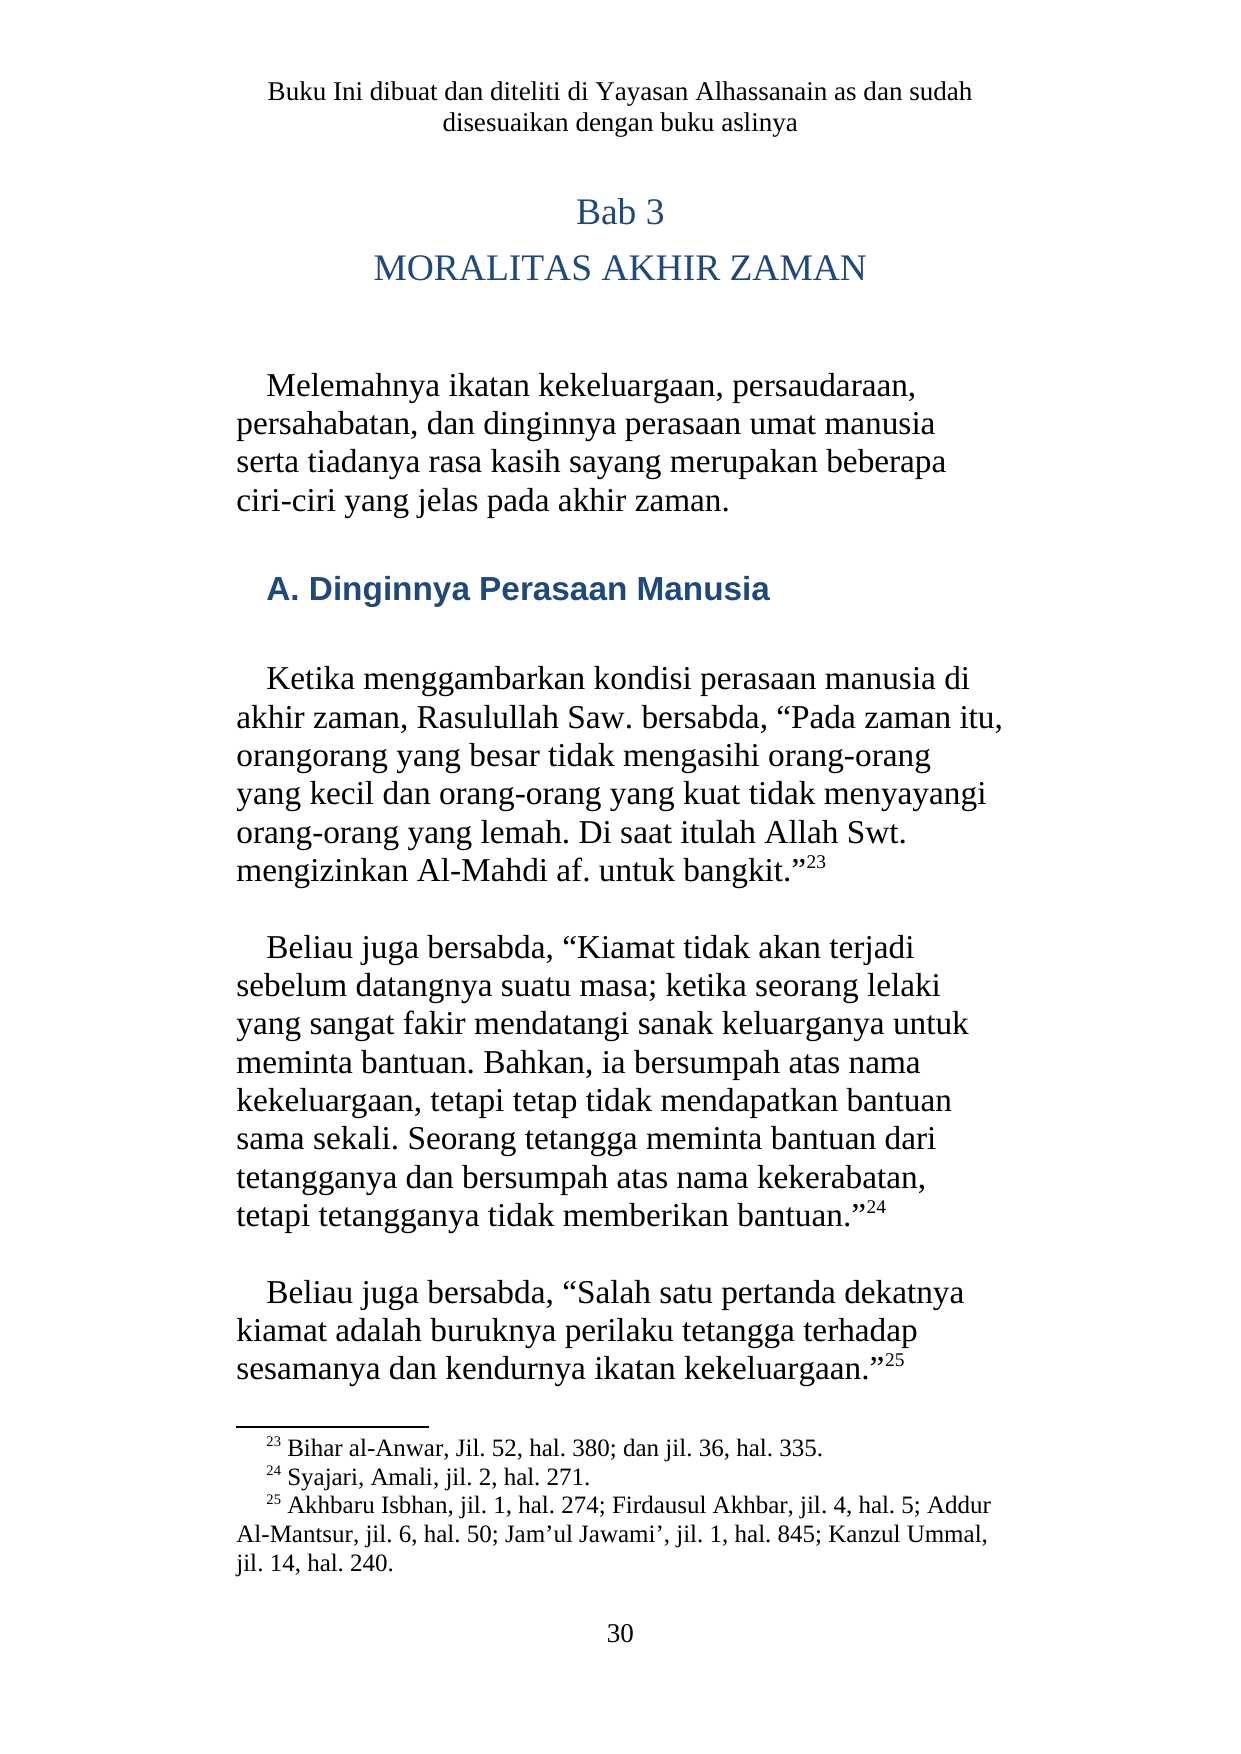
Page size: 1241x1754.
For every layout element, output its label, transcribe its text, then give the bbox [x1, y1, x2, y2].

subtitle A. Dinginnya Perasaan Manusia [236, 569, 1004, 608]
subtitle Bab 3 [236, 190, 1004, 233]
subtitle MORALITAS AKHIR ZAMAN [236, 245, 1004, 288]
text Ketika menggambarkan kondisi perasaan manusia di akhir zaman, Rasulullah Saw. bersabda, “Pada zaman itu, orangorang yang besar tidak mengasihi orang-orang yang kecil dan orang-orang yang kuat tidak menyayangi orang-orang yang lemah. Di saat itulah Allah Swt. mengizinkan Al-Mahdi af. untuk bangkit.” [236, 658, 1004, 888]
text Beliau juga bersabda, “Kiamat tidak akan terjadi sebelum datangnya suatu masa; ketika seorang lelaki yang sangat fakir mendatangi sanak keluarganya untuk meminta bantuan. Bahkan, ia bersumpah atas nama kekeluargaan, tetapi tetap tidak mendapatkan bantuan sama sekali. Seorang tetangga meminta bantuan dari tetangganya dan bersumpah atas nama kekerabatan, tetapi tetangganya tidak memberikan bantuan.” [236, 927, 1004, 1233]
text Melemahnya ikatan kekeluargaan, persaudaraan, persahabatan, dan dinginnya perasaan umat manusia serta tiadanya rasa kasih sayang merupakan beberapa ciri-ciri yang jelas pada akhir zaman. [236, 365, 1004, 518]
text Beliau juga bersabda, “Salah satu pertanda dekatnya kiamat adalah buruknya perilaku tetangga terhadap sesamanya dan kendurnya ikatan kekeluargaan.” [236, 1272, 1004, 1387]
